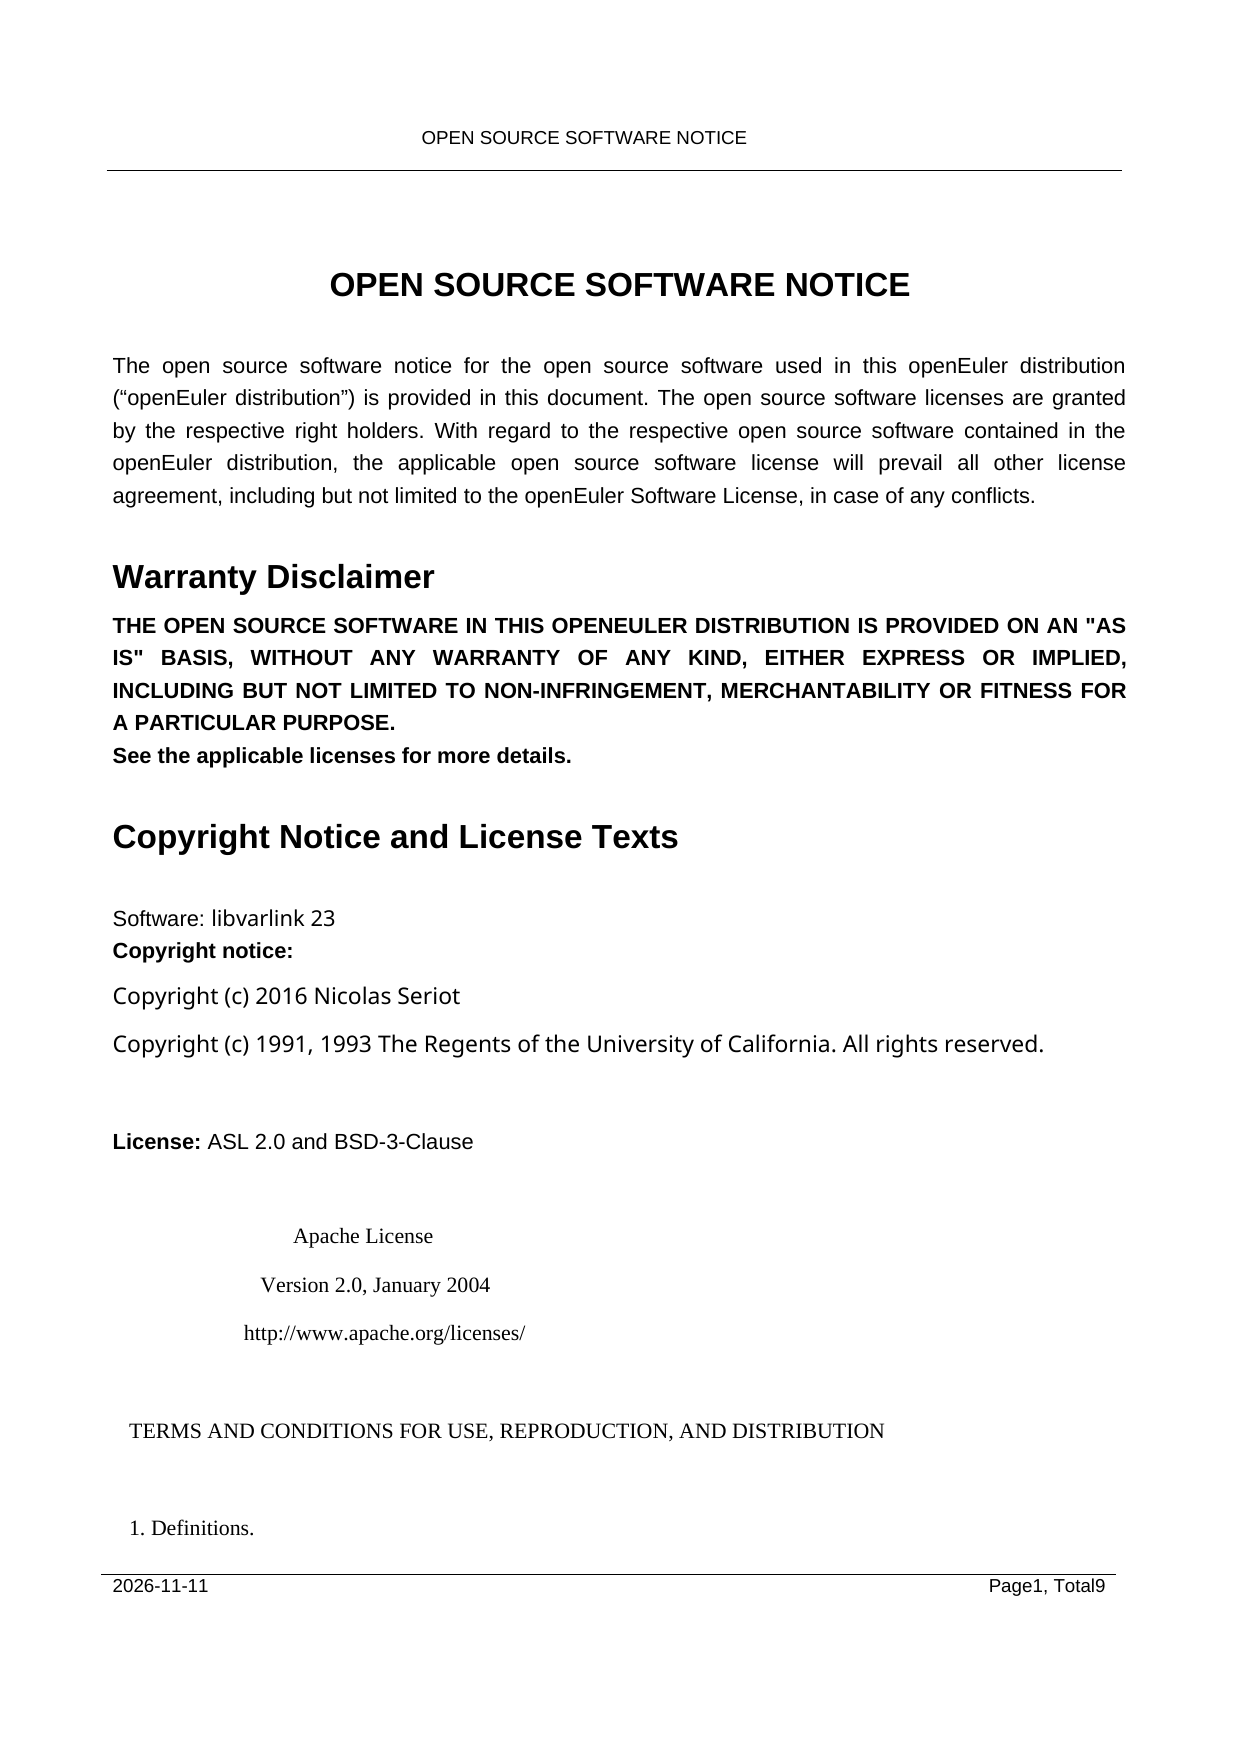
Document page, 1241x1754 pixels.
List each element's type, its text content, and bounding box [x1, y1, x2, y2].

text THE OPEN SOURCE SOFTWARE IN THIS OPENEULER DISTRIBUTION IS PROVIDED ON AN "AS IS" BASIS, WITHOUT ANY WARRANTY OF ANY KIND, EITHER EXPRESS OR IMPLIED, INCLUDING BUT NOT LIMITED TO NON-INFRINGEMENT, MERCHANTABILITY OR FITNESS FOR A PARTICULAR PURPOSE. See the applicable licenses for more details. [112, 609, 1128, 771]
text The open source software notice for the open source software used in this openEuler distribution (“openEuler distribution”) is provided in this document. The open source software licenses are granted by the respective right holders. With regard to the respective open source software contained in the openEuler distribution, the applicable open source software license will prevail all other license agreement, including but not limited to the openEuler Software License, in case of any conflicts. [112, 349, 1128, 511]
text OPEN SOURCE SOFTWARE NOTICE [112, 251, 1128, 316]
text Copyright notice: [112, 934, 1128, 966]
text License: ASL 2.0 and BSD-3-Clause [112, 1125, 1128, 1158]
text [112, 1170, 1128, 1544]
text Copyright (c) 2016 Nicolas Seriot Copyright (c) 1991, 1993 The Regents of the University of California. All rights reserved. [112, 979, 1128, 1109]
text Software: libvarlink 23 [112, 901, 1128, 934]
text Copyright Notice and License Texts [112, 804, 1128, 869]
text Warranty Disclaimer [112, 544, 1128, 609]
